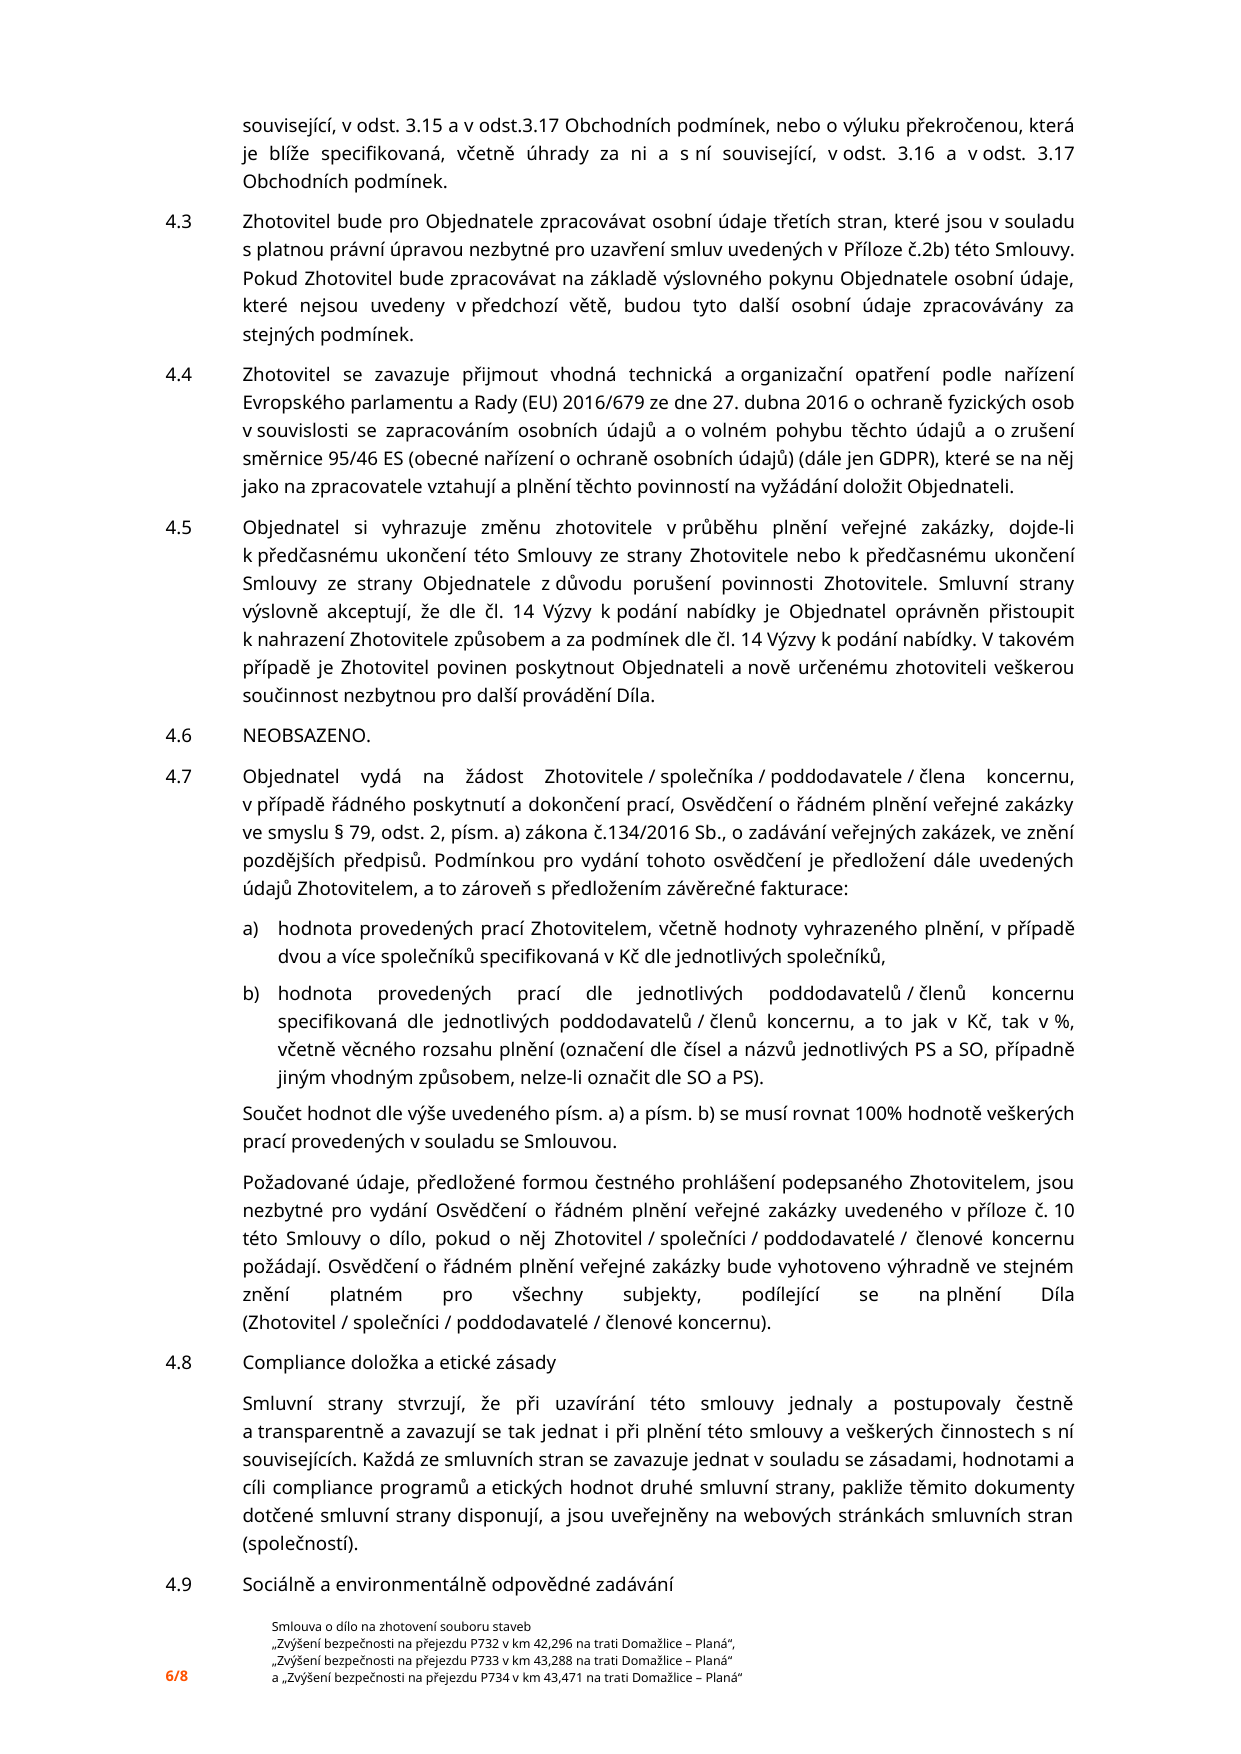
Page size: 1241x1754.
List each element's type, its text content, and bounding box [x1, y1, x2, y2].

list hodnota provedených prací dle jednotlivých poddodavatelů / členů koncernu specifikovaná dle jednotlivých poddodavatelů / členů koncernu, a to jak v Kč, tak v %, včetně věcného rozsahu plnění (označení dle čísel a názvů jednotlivých PS a SO, případně jiným vhodným způsobem, nelze-li označit dle SO a PS). [242, 980, 1075, 1090]
text Sociálně a environmentálně odpovědné zadávání [165, 1571, 1075, 1596]
list Smluvní strany stvrzují, že při uzavírání této smlouvy jednaly a postupovaly čestně a transparentně a zavazují se tak jednat i při plnění této smlouvy a veškerých činnostech s ní souvisejících. Každá ze smluvních stran se zavazuje jednat v souladu se zásadami, hodnotami a cíli compliance programů a etických hodnot druhé smluvní strany, pakliže těmito dokumenty dotčené smluvní strany disponují, a jsou uveřejněny na webových stránkách smluvních stran (společností). [242, 1390, 1075, 1556]
text Compliance doložka a etické zásady [165, 1350, 1075, 1375]
text Objednatel si vyhrazuje změnu zhotovitele v průběhu plnění veřejné zakázky, dojde-li k předčasnému ukončení této Smlouvy ze strany Zhotovitele nebo k předčasnému ukončení Smlouvy ze strany Objednatele z důvodu porušení povinnosti Zhotovitele. Smluvní strany výslovně akceptují, že dle čl. 14 Výzvy k podání nabídky je Objednatel oprávněn přistoupit k nahrazení Zhotovitele způsobem a za podmínek dle čl. 14 Výzvy k podání nabídky. V takovém případě je Zhotovitel povinen poskytnout Objednateli a nově určenému zhotoviteli veškerou součinnost nezbytnou pro další provádění Díla. [165, 514, 1075, 708]
text Objednatel vydá na žádost Zhotovitele / společníka / poddodavatele / člena koncernu, v případě řádného poskytnutí a dokončení prací, Osvědčení o řádném plnění veřejné zakázky ve smyslu § 79, odst. 2, písm. a) zákona č.134/2016 Sb., o zadávání veřejných zakázek, ve znění pozdějších předpisů. Podmínkou pro vydání tohoto osvědčení je předložení dále uvedených údajů Zhotovitelem, a to zároveň s předložením závěrečné fakturace: [165, 763, 1075, 901]
text Zhotovitel se zavazuje přijmout vhodná technická a organizační opatření podle nařízení Evropského parlamentu a Rady (EU) 2016/679 ze dne 27. dubna 2016 o ochraně fyzických osob v souvislosti se zapracováním osobních údajů a o volném pohybu těchto údajů a o zrušení směrnice 95/46 ES (obecné nařízení o ochraně osobních údajů) (dále jen GDPR), které se na něj jako na zpracovatele vztahují a plnění těchto povinností na vyžádání doložit Objednateli. [165, 361, 1075, 499]
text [165, 112, 1075, 194]
list hodnota provedených prací Zhotovitelem, včetně hodnoty vyhrazeného plnění, v případě dvou a více společníků specifikovaná v Kč dle jednotlivých společníků, [242, 916, 1075, 969]
text NEOBSAZENO. [165, 723, 1075, 748]
list Součet hodnot dle výše uvedeného písm. a) a písm. b) se musí rovnat 100% hodnotě veškerých prací provedených v souladu se Smlouvou. [242, 1101, 1075, 1154]
list Požadované údaje, předložené formou čestného prohlášení podepsaného Zhotovitelem, jsou nezbytné pro vydání Osvědčení o řádném plnění veřejné zakázky uvedeného v příloze č. 10 této Smlouvy o dílo, pokud o něj Zhotovitel / společníci / poddodavatelé / členové koncernu požádají. Osvědčení o řádném plnění veřejné zakázky bude vyhotoveno výhradně ve stejném znění platném pro všechny subjekty, podílející se na plnění Díla (Zhotovitel / společníci / poddodavatelé / členové koncernu). [242, 1169, 1075, 1335]
text Zhotovitel bude pro Objednatele zpracovávat osobní údaje třetích stran, které jsou v souladu s platnou právní úpravou nezbytné pro uzavření smluv uvedených v Příloze č.2b) této Smlouvy. Pokud Zhotovitel bude zpracovávat na základě výslovného pokynu Objednatele osobní údaje, které nejsou uvedeny v předchozí větě, budou tyto další osobní údaje zpracovávány za stejných podmínek. [165, 209, 1075, 346]
